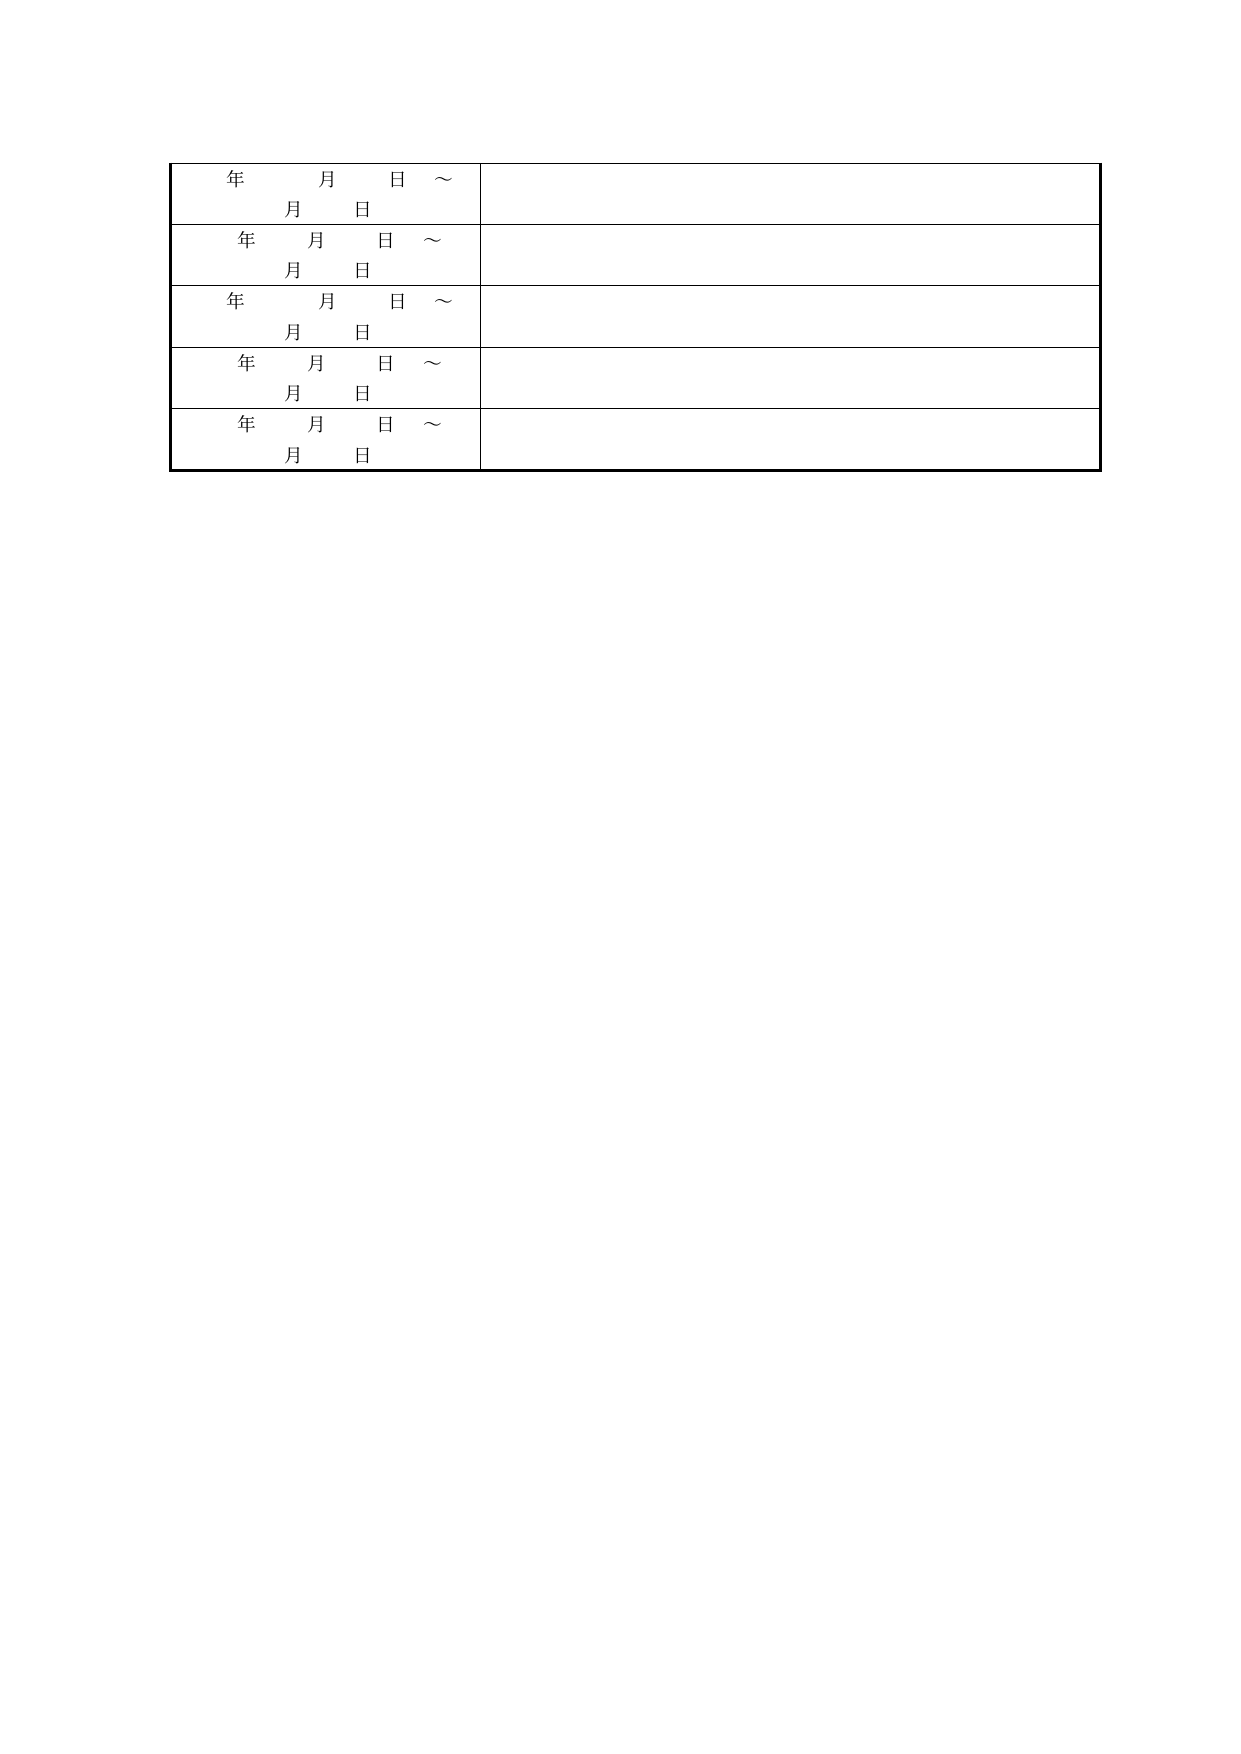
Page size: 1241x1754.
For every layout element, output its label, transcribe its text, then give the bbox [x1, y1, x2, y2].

table_cell 年 月 日 ～ 月 日 [172, 286, 480, 346]
table_cell 年 月 日 ～ 月 日 [172, 409, 480, 469]
table_cell 年 月 日 ～ 月 日 [172, 348, 480, 408]
table_cell [481, 409, 1099, 469]
table_cell [481, 164, 1099, 224]
table_cell [481, 286, 1099, 346]
table_cell [481, 348, 1099, 408]
table_cell 年 月 日 ～ 月 日 [172, 164, 480, 224]
table_cell [481, 225, 1099, 285]
table_cell 年 月 日 ～ 月 日 [172, 225, 480, 285]
